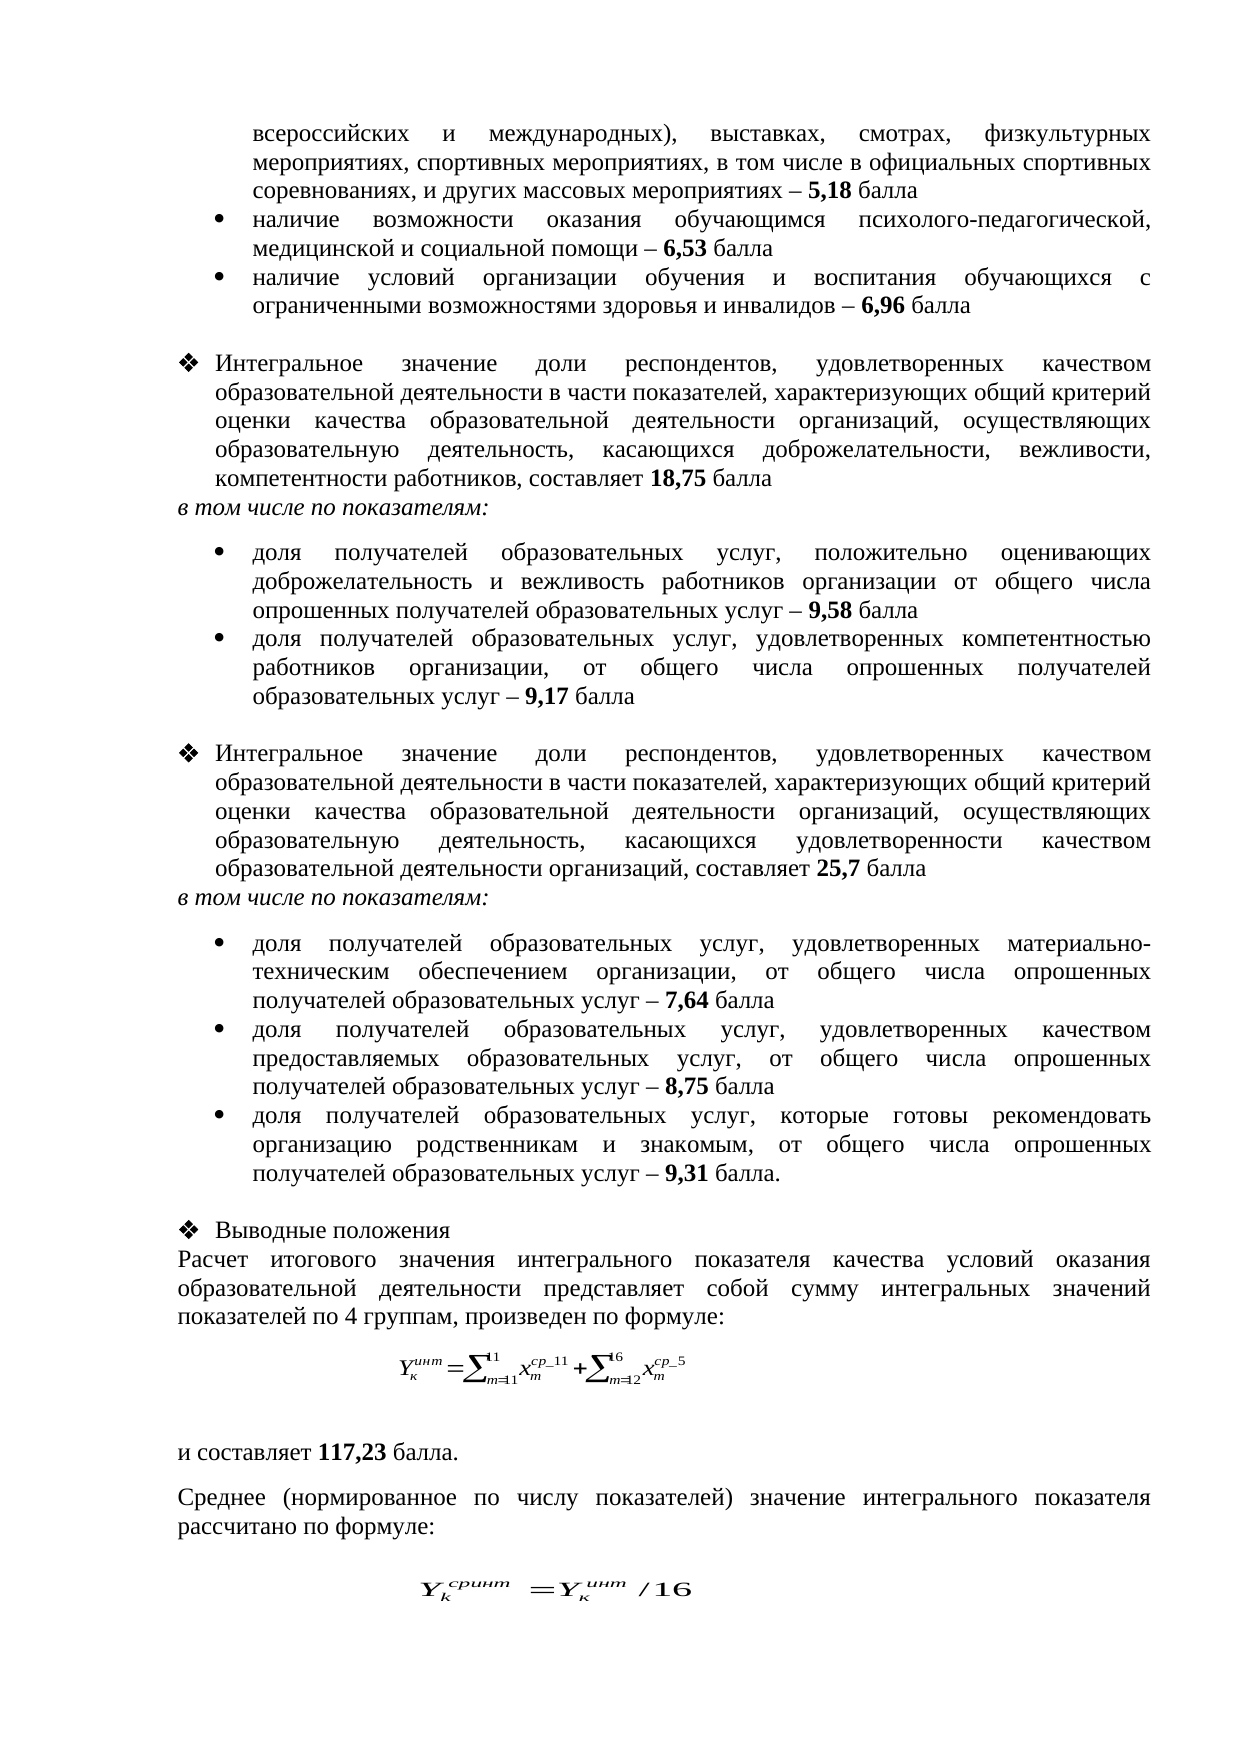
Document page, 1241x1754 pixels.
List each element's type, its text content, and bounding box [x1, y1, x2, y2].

list Интегральное значение доли респондентов, удовлетворенных качеством образовательной деятельности в части показателей, характеризующих общий критерий оценки качества образовательной деятельности организаций, осуществляющих образовательную деятельность, касающихся удовлетворенности качеством образовательной деятельности организаций, составляет 25,7 балла [177, 738, 1152, 882]
list Интегральное значение доли респондентов, удовлетворенных качеством образовательной деятельности в части показателей, характеризующих общий критерий оценки качества образовательной деятельности организаций, осуществляющих образовательную деятельность, касающихся доброжелательности, вежливости, компетентности работников, составляет 18,75 балла [177, 348, 1152, 492]
text и составляет 117,23 балла. [177, 1437, 1152, 1466]
text в том числе по показателям: [177, 882, 1152, 911]
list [215, 118, 1152, 204]
text Расчет итогового значения интегрального показателя качества условий оказания образовательной деятельности представляет собой сумму интегральных значений показателей по 4 группам, произведен по формуле: [177, 1244, 1152, 1330]
list Выводные положения [177, 1215, 1152, 1244]
list доля получателей образовательных услуг, которые готовы рекомендовать организацию родственникам и знакомым, от общего числа опрошенных получателей образовательных услуг – 9,31 балла. [215, 1100, 1152, 1186]
list наличие условий организации обучения и воспитания обучающихся с ограниченными возможностями здоровья и инвалидов – 6,96 балла [215, 262, 1152, 319]
list доля получателей образовательных услуг, удовлетворенных материально-техническим обеспечением организации, от общего числа опрошенных получателей образовательных услуг – 7,64 балла [215, 928, 1152, 1014]
list доля получателей образовательных услуг, удовлетворенных компетентностью работников организации, от общего числа опрошенных получателей образовательных услуг – 9,17 балла [215, 623, 1152, 710]
list доля получателей образовательных услуг, положительно оценивающих доброжелательность и вежливость работников организации от общего числа опрошенных получателей образовательных услуг – 9,58 балла [215, 537, 1152, 623]
text Среднее (нормированное по числу показателей) значение интегрального показателя рассчитано по формуле: [177, 1482, 1152, 1540]
list доля получателей образовательных услуг, удовлетворенных качеством предоставляемых образовательных услуг, от общего числа опрошенных получателей образовательных услуг – 8,75 балла [215, 1014, 1152, 1100]
list наличие возможности оказания обучающимся психолого-педагогической, медицинской и социальной помощи – 6,53 балла [215, 204, 1152, 262]
text в том числе по показателям: [177, 492, 1152, 521]
